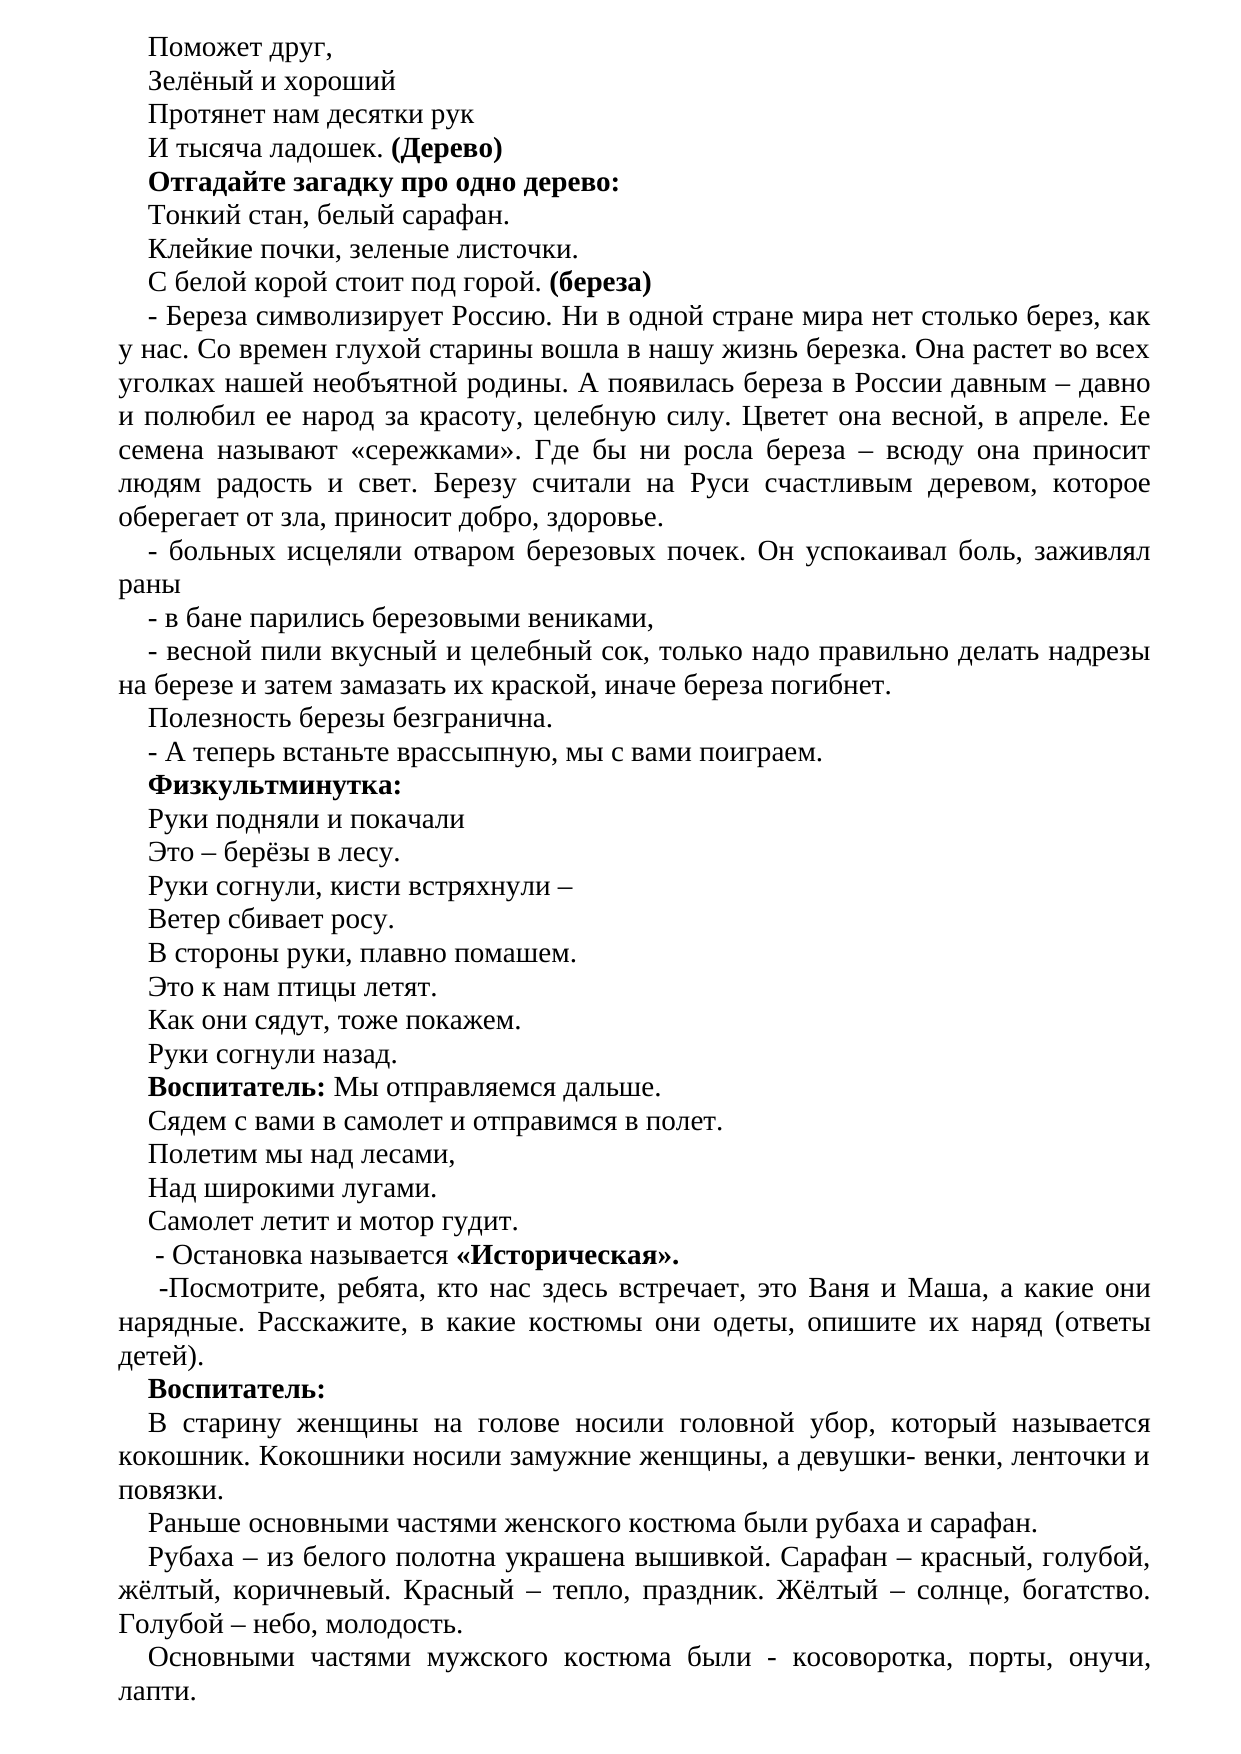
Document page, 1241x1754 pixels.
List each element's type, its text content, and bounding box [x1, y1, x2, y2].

text - А теперь встаньте врассыпную, мы с вами поиграем. [118, 734, 1152, 767]
text В стороны руки, плавно помашем. [118, 935, 1152, 969]
text Тонкий стан, белый сарафан. [118, 197, 1152, 231]
text Самолет летит и мотор гудит. [118, 1203, 1152, 1237]
text Зелёный и хороший [118, 63, 1152, 97]
text Раньше основными частями женского костюма были рубаха и сарафан. [118, 1505, 1152, 1539]
text - весной пили вкусный и целебный сок, только надо правильно делать надрезы на березе и затем замазать их краской, иначе береза погибнет. [118, 633, 1152, 700]
text Сядем с вами в самолет и отправимся в полет. [118, 1103, 1152, 1136]
text Полезность березы безгранична. [118, 700, 1152, 734]
text Протянет нам десятки рук [118, 97, 1152, 130]
text И тысяча ладошек. (Дерево) [118, 130, 1152, 164]
text Воспитатель: [118, 1371, 1152, 1405]
text - Остановка называется «Историческая». [118, 1237, 1152, 1271]
text Как они сядут, тоже покажем. [118, 1002, 1152, 1036]
text Это – берёзы в лесу. [118, 834, 1152, 868]
text -Посмотрите, ребята, кто нас здесь встречает, это Ваня и Маша, а какие они нарядные. Расскажите, в какие костюмы они одеты, опишите их наряд (ответы детей). [118, 1271, 1152, 1371]
text Воспитатель: Мы отправляемся дальше. [118, 1069, 1152, 1103]
text Руки согнули, кисти встряхнули – [118, 868, 1152, 902]
text Руки подняли и покачали [118, 801, 1152, 834]
text В старину женщины на голове носили головной убор, который называется кокошник. Кокошники носили замужние женщины, а девушки- венки, ленточки и повязки. [118, 1405, 1152, 1505]
text Руки согнули назад. [118, 1036, 1152, 1069]
text Рубаха – из белого полотна украшена вышивкой. Сарафан – красный, голубой, жёлтый, коричневый. Красный – тепло, праздник. Жёлтый – солнце, богатство. Голубой – небо, молодость. [118, 1539, 1152, 1639]
text С белой корой стоит под горой. (береза) [118, 264, 1152, 298]
text Полетим мы над лесами, [118, 1136, 1152, 1170]
text Это к нам птицы летят. [118, 969, 1152, 1002]
text - в бане парились березовыми вениками, [118, 600, 1152, 633]
text Основными частями мужского костюма были - косоворотка, порты, онучи, лапти. [118, 1639, 1152, 1707]
text Ветер сбивает росу. [118, 902, 1152, 935]
text Клейкие почки, зеленые листочки. [118, 231, 1152, 264]
text Над широкими лугами. [118, 1170, 1152, 1203]
text Отгадайте загадку про одно дерево: [118, 164, 1152, 197]
text Поможет друг, [118, 29, 1152, 63]
text Физкультминутка: [118, 767, 1152, 801]
text - больных исцеляли отваром березовых почек. Он успокаивал боль, заживлял раны [118, 533, 1152, 600]
text - Береза символизирует Россию. Ни в одной стране мира нет столько берез, как у нас. Со времен глухой старины вошла в нашу жизнь березка. Она растет во всех уголках нашей необъятной родины. А появилась береза в России давным – давно и полюбил ее народ за красоту, целебную силу. Цветет она весной, в апреле. Ее семена называют «сережками». Где бы ни росла береза – всюду она приносит людям радость и свет. Березу считали на Руси счастливым деревом, которое оберегает от зла, приносит добро, здоровье. [118, 298, 1152, 533]
